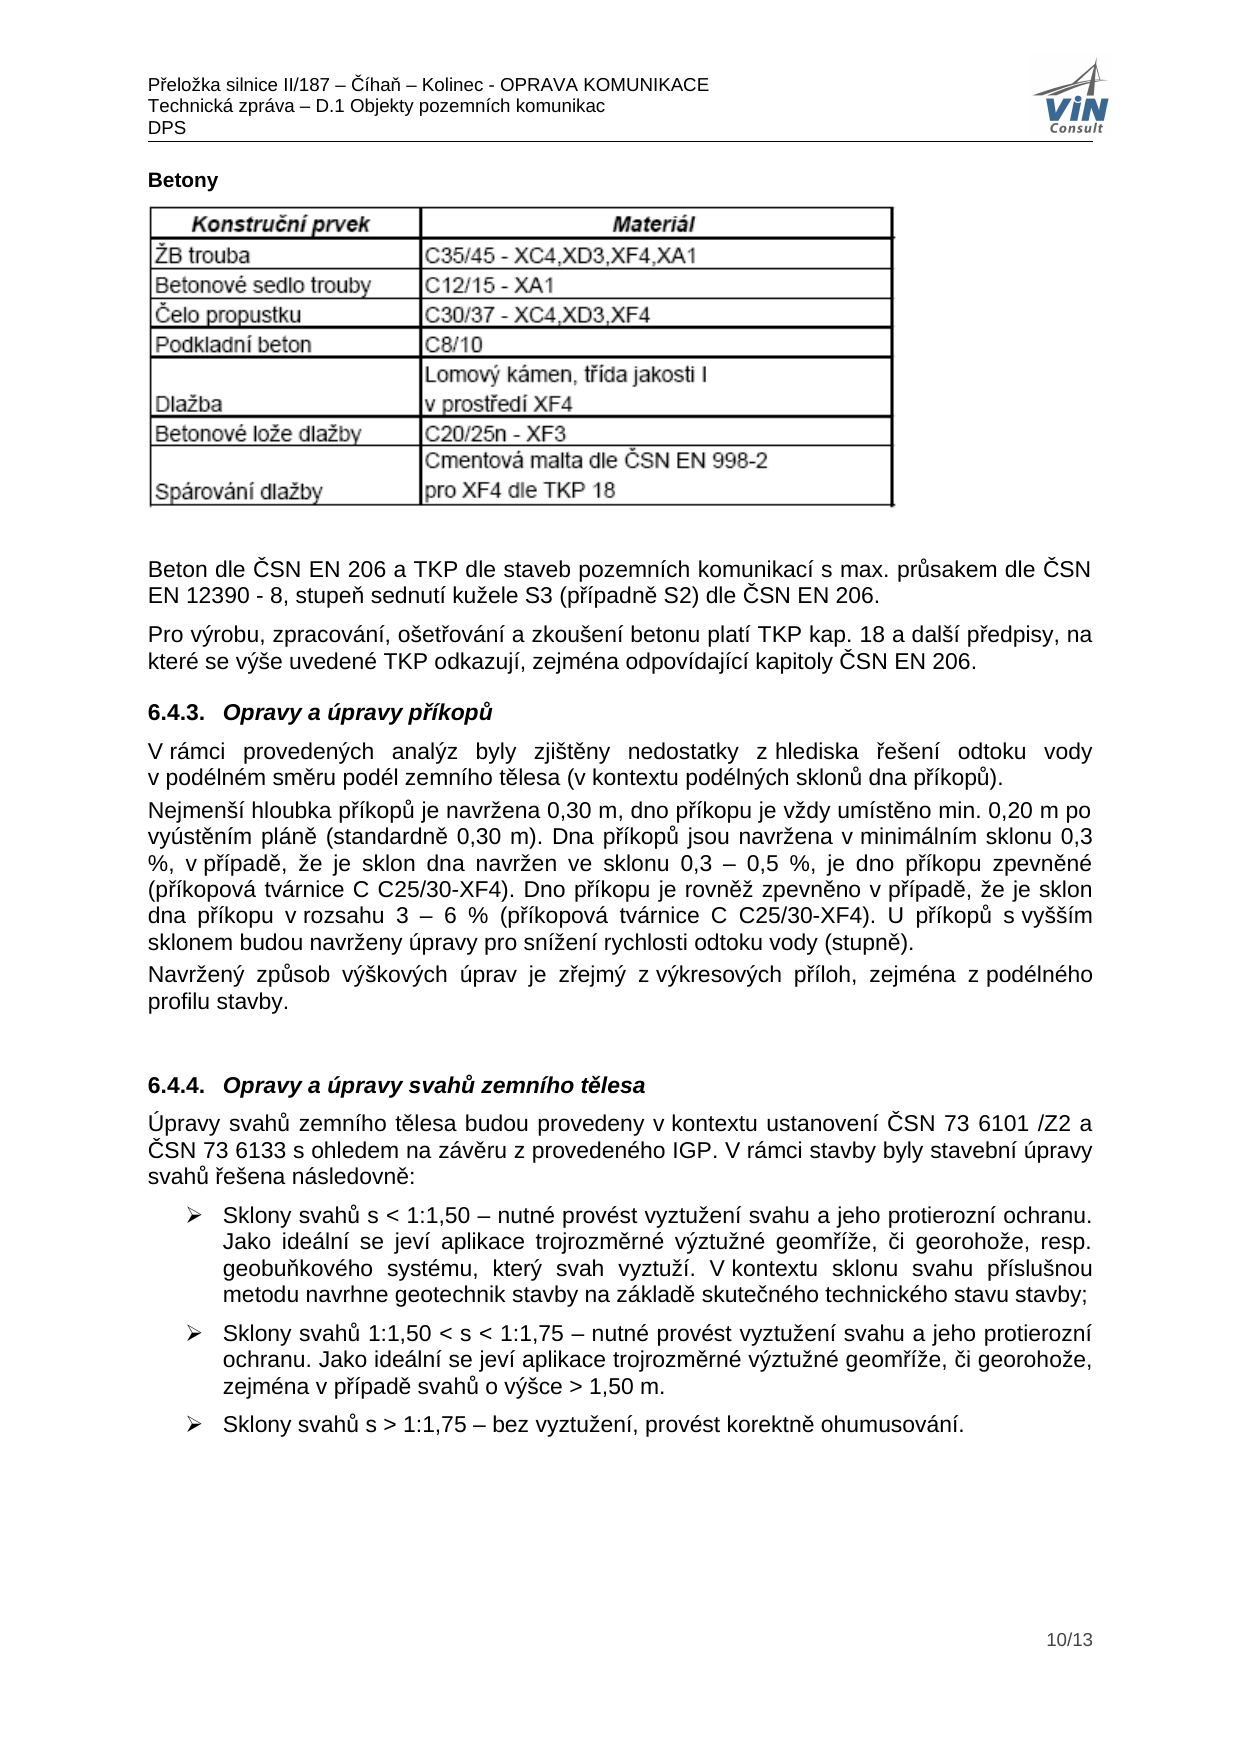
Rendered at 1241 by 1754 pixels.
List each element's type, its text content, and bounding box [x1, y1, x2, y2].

list Sklony svahů 1:1,50 < s < 1:1,75 – nutné provést vyztužení svahu a jeho protierozní ochranu. Jako ideální se jeví aplikace trojrozměrné výztužné geomříže, či georohože, zejména v případě svahů o výšce > 1,50 m. [185, 1320, 1093, 1399]
text Úpravy svahů zemního tělesa budou provedeny v kontextu ustanovení ČSN 73 6101 /Z2 a ČSN 73 6133 s ohledem na závěru z provedeného IGP. V rámci stavby byly stavební úpravy svahů řešena následovně: [148, 1110, 1093, 1189]
picture [1028, 53, 1113, 137]
text V rámci provedených analýz byly zjištěny nedostatky z hlediska řešení odtoku vody v podélném směru podél zemního tělesa (v kontextu podélných sklonů dna příkopů). [148, 738, 1093, 791]
text Navržený způsob výškových úprav je zřejmý z výkresových příloh, zejména z podélného profilu stavby. [148, 961, 1093, 1014]
text Opravy a úpravy příkopů [148, 699, 1093, 725]
list Sklony svahů s < 1:1,50 – nutné provést vyztužení svahu a jeho protierozní ochranu. Jako ideální se jeví aplikace trojrozměrné výztužné geomříže, či georohože, resp. geobuňkového systému, který svah vyztuží. V kontextu sklonu svahu příslušnou metodu navrhne geotechnik stavby na základě skutečného technického stavu stavby; [185, 1202, 1093, 1307]
text Opravy a úpravy svahů zemního tělesa [148, 1072, 1093, 1098]
text Nejmenší hloubka příkopů je navržena 0,30 m, dno příkopu je vždy umístěno min. 0,20 m po vyústěním pláně (standardně 0,30 m). Dna příkopů jsou navržena v minimálním sklonu 0,3 %, v případě, že je sklon dna navržen ve sklonu 0,3 – 0,5 %, je dno příkopu zpevněné (příkopová tvárnice C C25/30-XF4). Dno příkopu je rovněž zpevněno v případě, že je sklon dna příkopu v rozsahu 3 – 6 % (příkopová tvárnice C C25/30-XF4). U příkopů s vyšším sklonem budou navrženy úpravy pro snížení rychlosti odtoku vody (stupně). [148, 797, 1093, 955]
picture [147, 204, 897, 509]
text Pro výrobu, zpracování, ošetřování a zkoušení betonu platí TKP kap. 18 a další předpisy, na které se výše uvedené TKP odkazují, zejména odpovídající kapitoly ČSN EN 206. [148, 621, 1093, 674]
list Sklony svahů s > 1:1,75 – bez vyztužení, provést korektně ohumusování. [185, 1411, 1093, 1438]
text Beton dle ČSN EN 206 a TKP dle staveb pozemních komunikací s max. průsakem dle ČSN EN 12390 - 8, stupeň sednutí kužele S3 (případně S2) dle ČSN EN 206. [148, 556, 1093, 609]
text Betony [148, 168, 1093, 192]
